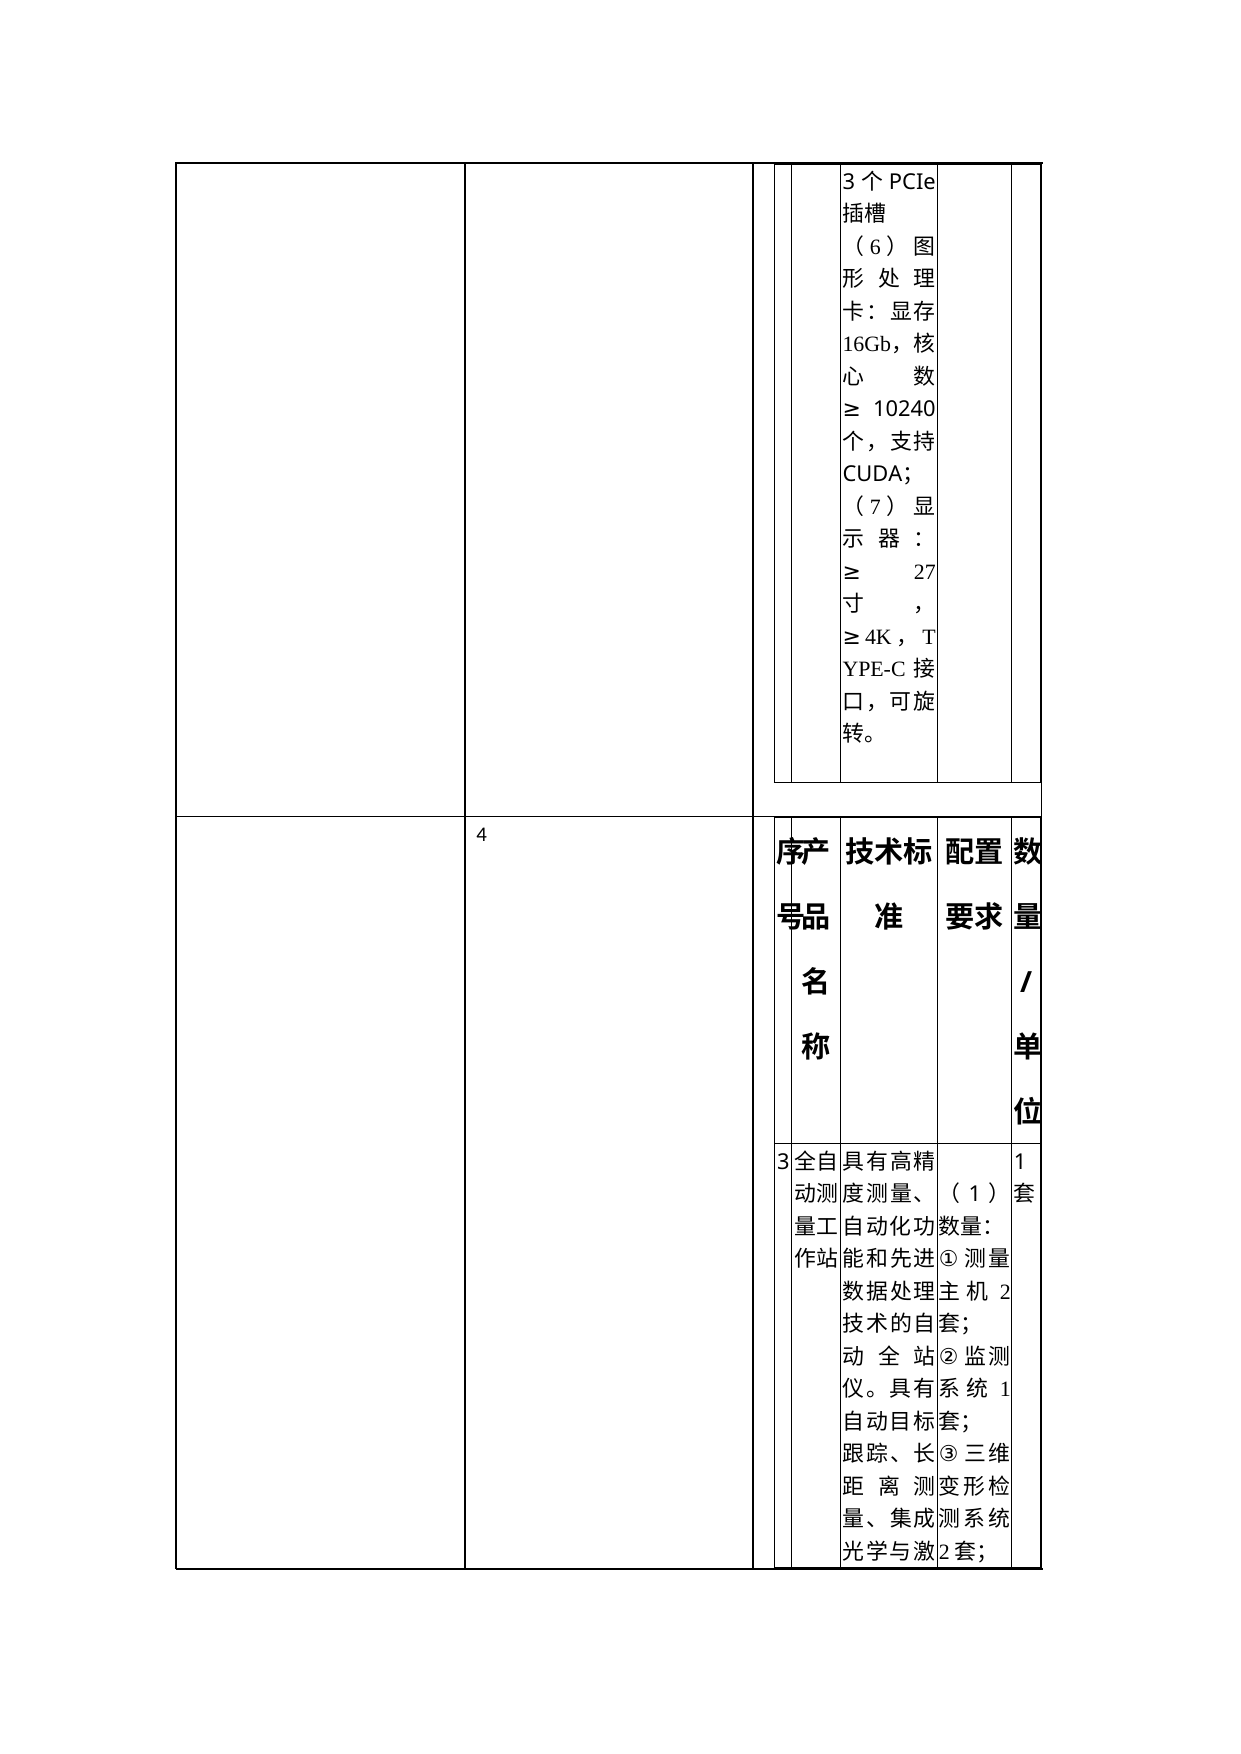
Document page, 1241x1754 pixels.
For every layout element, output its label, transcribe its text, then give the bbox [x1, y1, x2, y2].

table_cell 3 [466, 164, 752, 816]
table_cell [775, 818, 791, 1143]
table_cell [1012, 1144, 1040, 1567]
table_cell [177, 164, 464, 816]
table_cell [792, 818, 840, 1143]
table_cell [841, 818, 937, 1143]
table_cell [1012, 818, 1040, 1143]
table_cell 4 [466, 817, 752, 1568]
table_cell [938, 818, 1011, 1143]
table_cell [792, 1144, 840, 1567]
table_cell [754, 164, 1041, 816]
table_cell [775, 1144, 791, 1567]
table_cell [841, 1144, 937, 1567]
table_cell [938, 1144, 1011, 1567]
table_cell [177, 817, 464, 1568]
table_cell [754, 817, 774, 1568]
